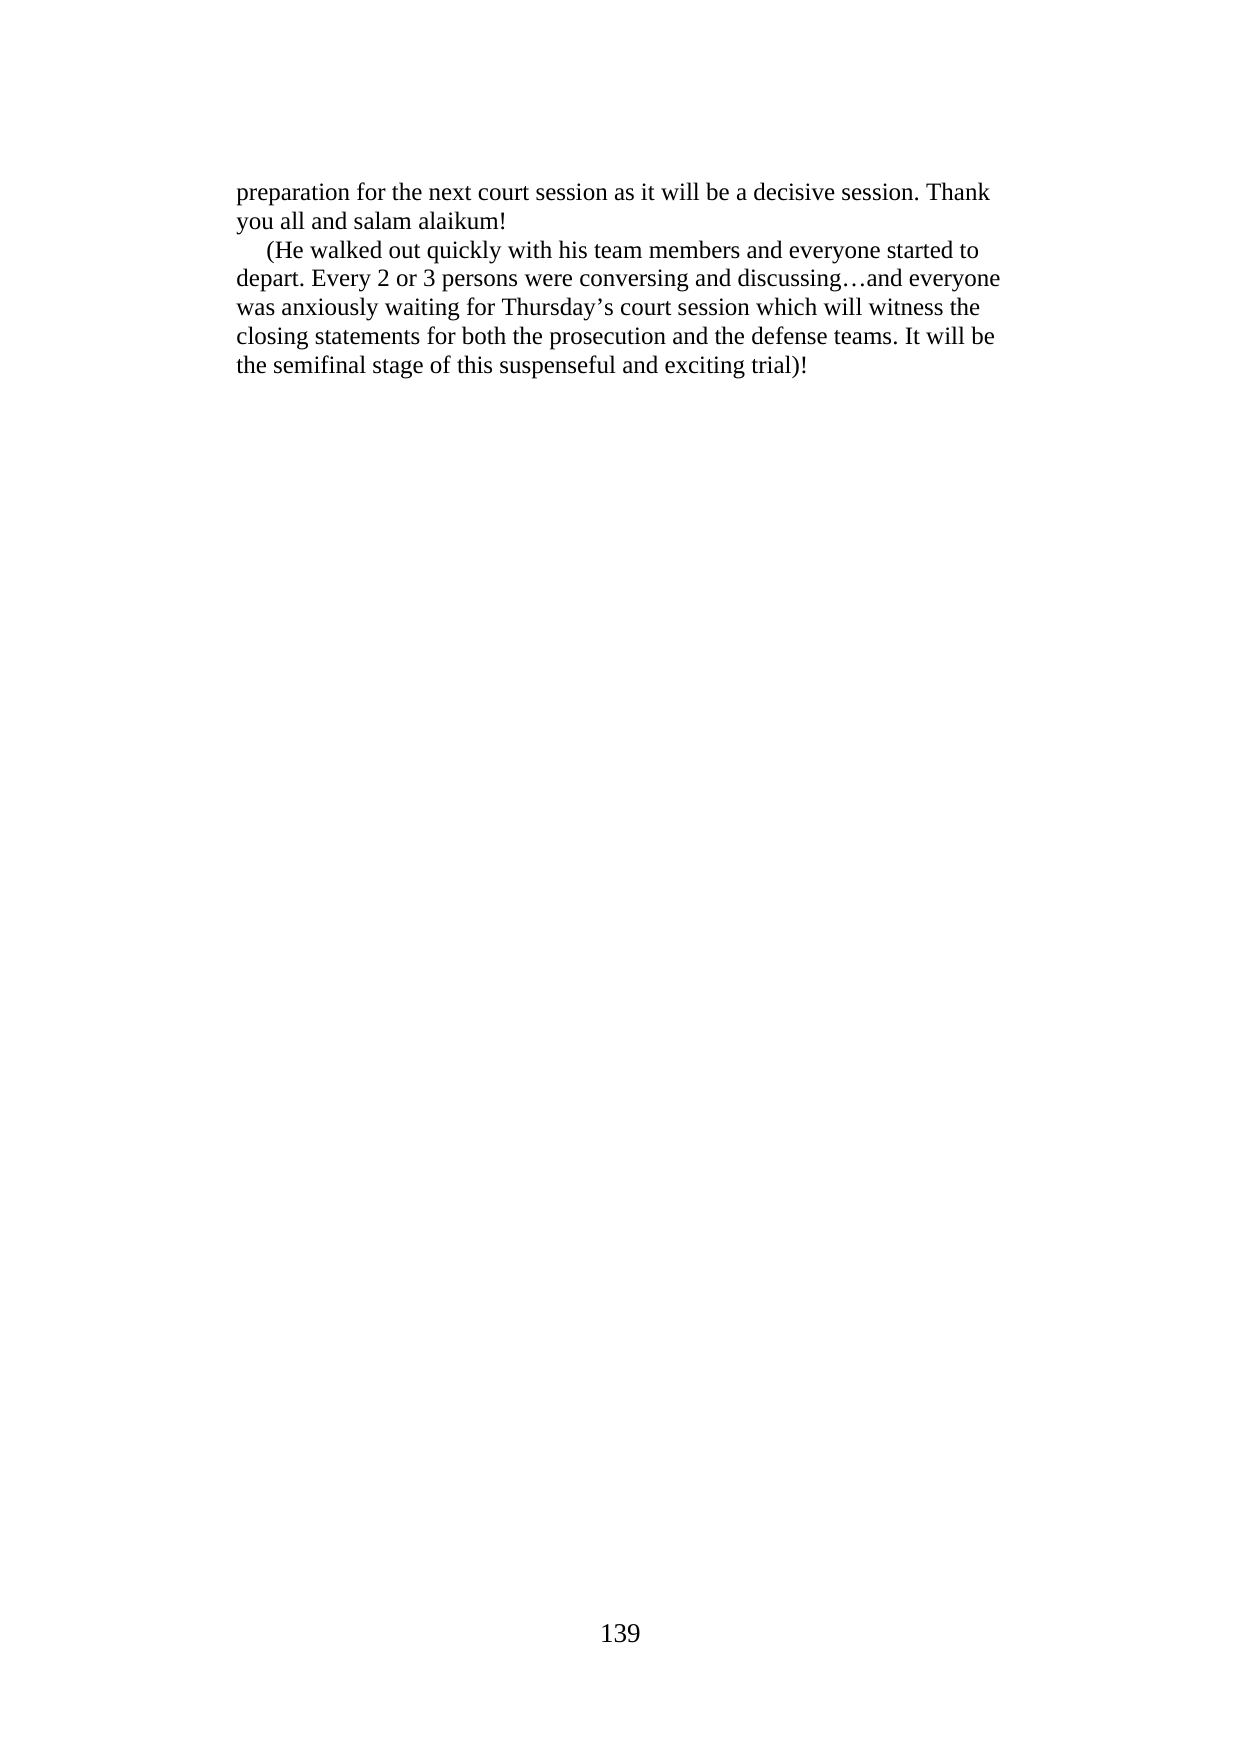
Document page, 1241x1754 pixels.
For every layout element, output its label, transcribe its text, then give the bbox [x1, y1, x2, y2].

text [236, 177, 1004, 235]
text (He walked out quickly with his team members and everyone started to depart. Every 2 or 3 persons were conversing and discussing…and everyone was anxiously waiting for Thursday’s court session which will witness the closing statements for both the prosecution and the defense teams. It will be the semifinal stage of this suspenseful and exciting trial)! [236, 235, 1004, 378]
